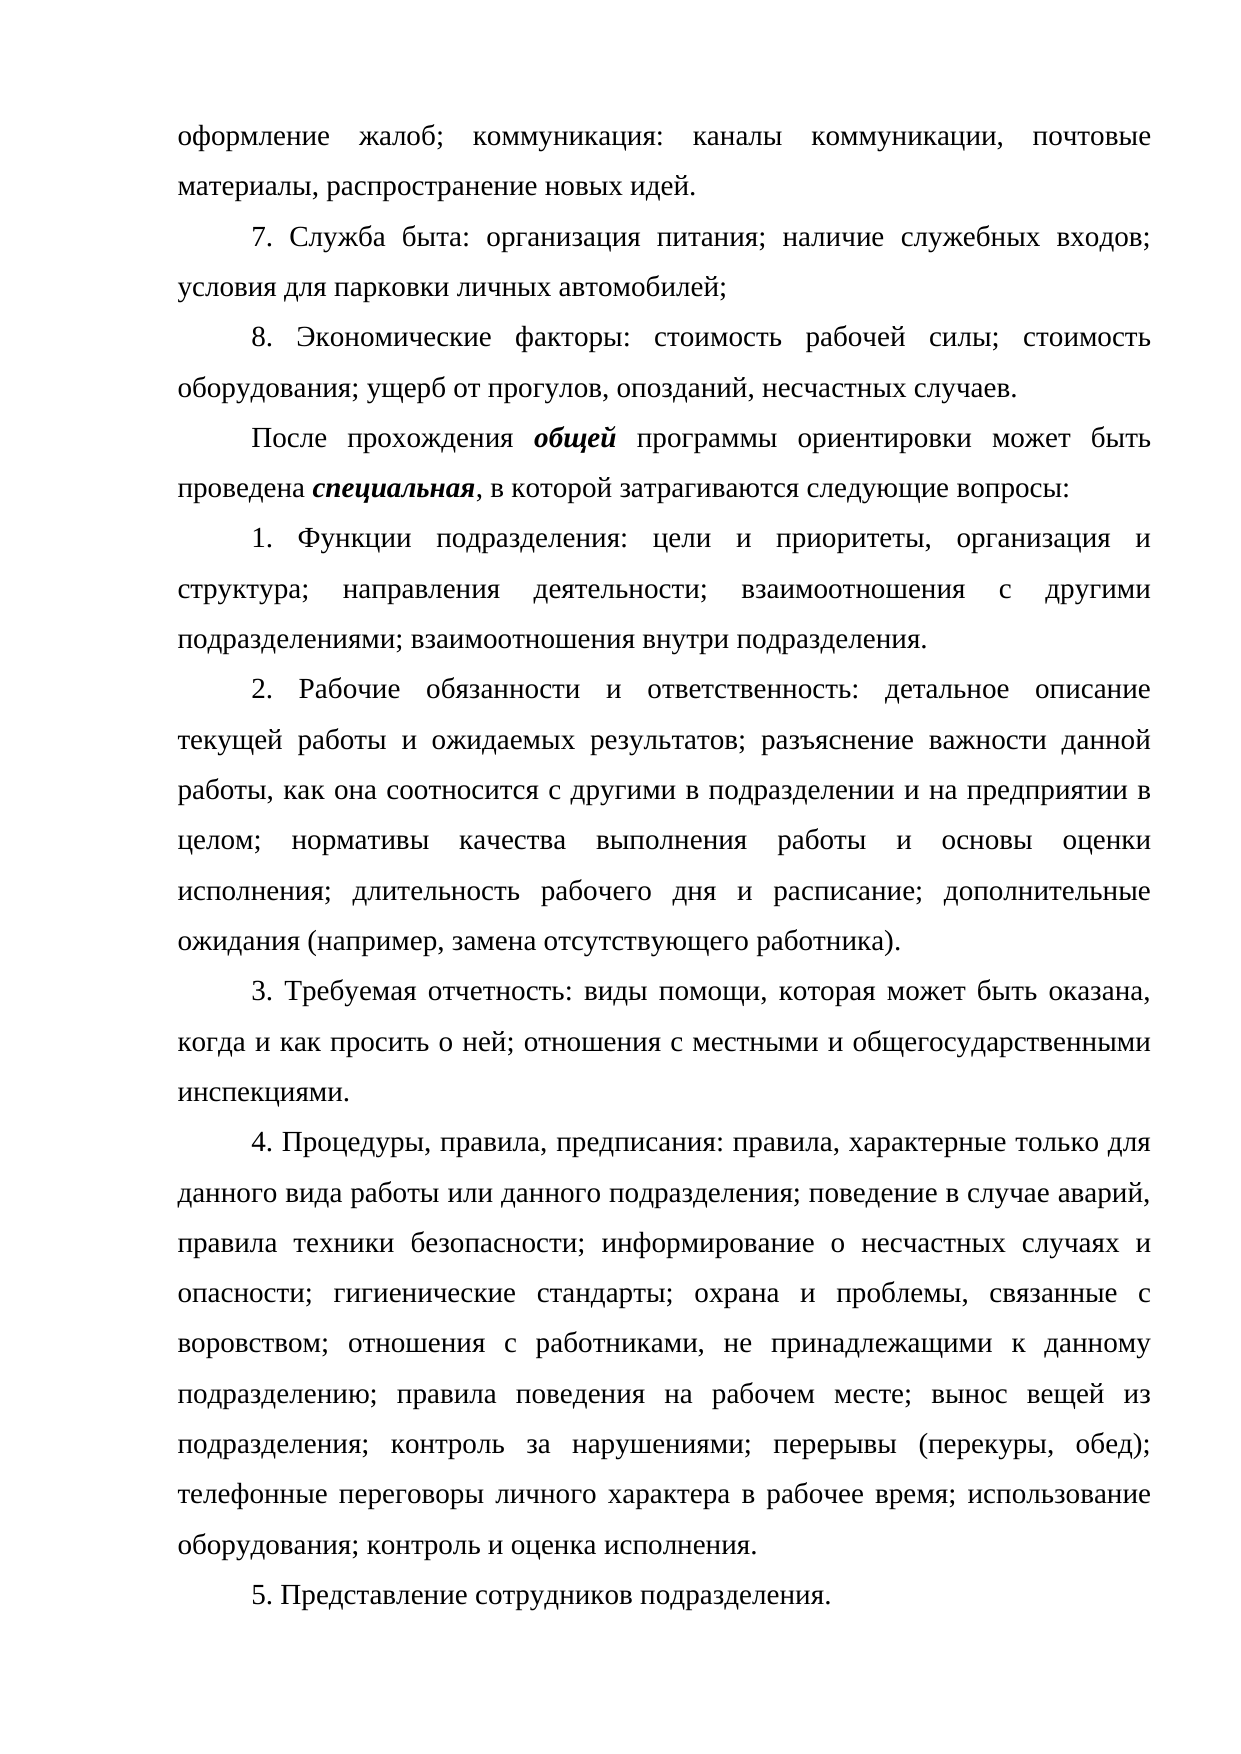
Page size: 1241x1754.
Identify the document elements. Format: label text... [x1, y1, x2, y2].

text 2. Рабочие обязанности и ответственность: детальное описание текущей работы и ожидаемых результатов; разъяснение важности данной работы, как она соотносится с другими в подразделении и на предприятии в целом; нормативы качества выполнения работы и основы оценки исполнения; длительность рабочего дня и расписание; дополнительные ожидания (например, замена отсутствующего работника). [177, 672, 1152, 957]
text 1. Функции подразделения: цели и приоритеты, организация и структура; направления деятельности; взаимоотношения с другими подразделениями; взаимоотношения внутри подразделения. [177, 521, 1152, 655]
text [177, 118, 1152, 202]
text 5. Представление сотрудников подразделения. [177, 1577, 1152, 1611]
text 3. Требуемая отчетность: виды помощи, которая может быть оказана, когда и как просить о ней; отношения с местными и общегосударственными инспекциями. [177, 973, 1152, 1108]
text 7. Служба быта: организация питания; наличие служебных входов; условия для парковки личных автомобилей; [177, 219, 1152, 303]
text После прохождения общей программы ориентировки может быть проведена специальная, в которой затрагиваются следующие вопросы: [177, 420, 1152, 504]
text 8. Экономические факторы: стоимость рабочей силы; стоимость оборудования; ущерб от прогулов, опозданий, несчастных случаев. [177, 319, 1152, 403]
text 4. Процедуры, правила, предписания: правила, характерные только для данного вида работы или данного подразделения; поведение в случае аварий, правила техники безопасности; информирование о несчастных случаях и опасности; гигиенические стандарты; охрана и проблемы, связанные с воровством; отношения с работниками, не принадлежащими к данному подразделению; правила поведения на рабочем месте; вынос вещей из подразделения; контроль за нарушениями; перерывы (перекуры, обед); телефонные переговоры личного характера в рабочее время; использование оборудования; контроль и оценка исполнения. [177, 1124, 1152, 1560]
